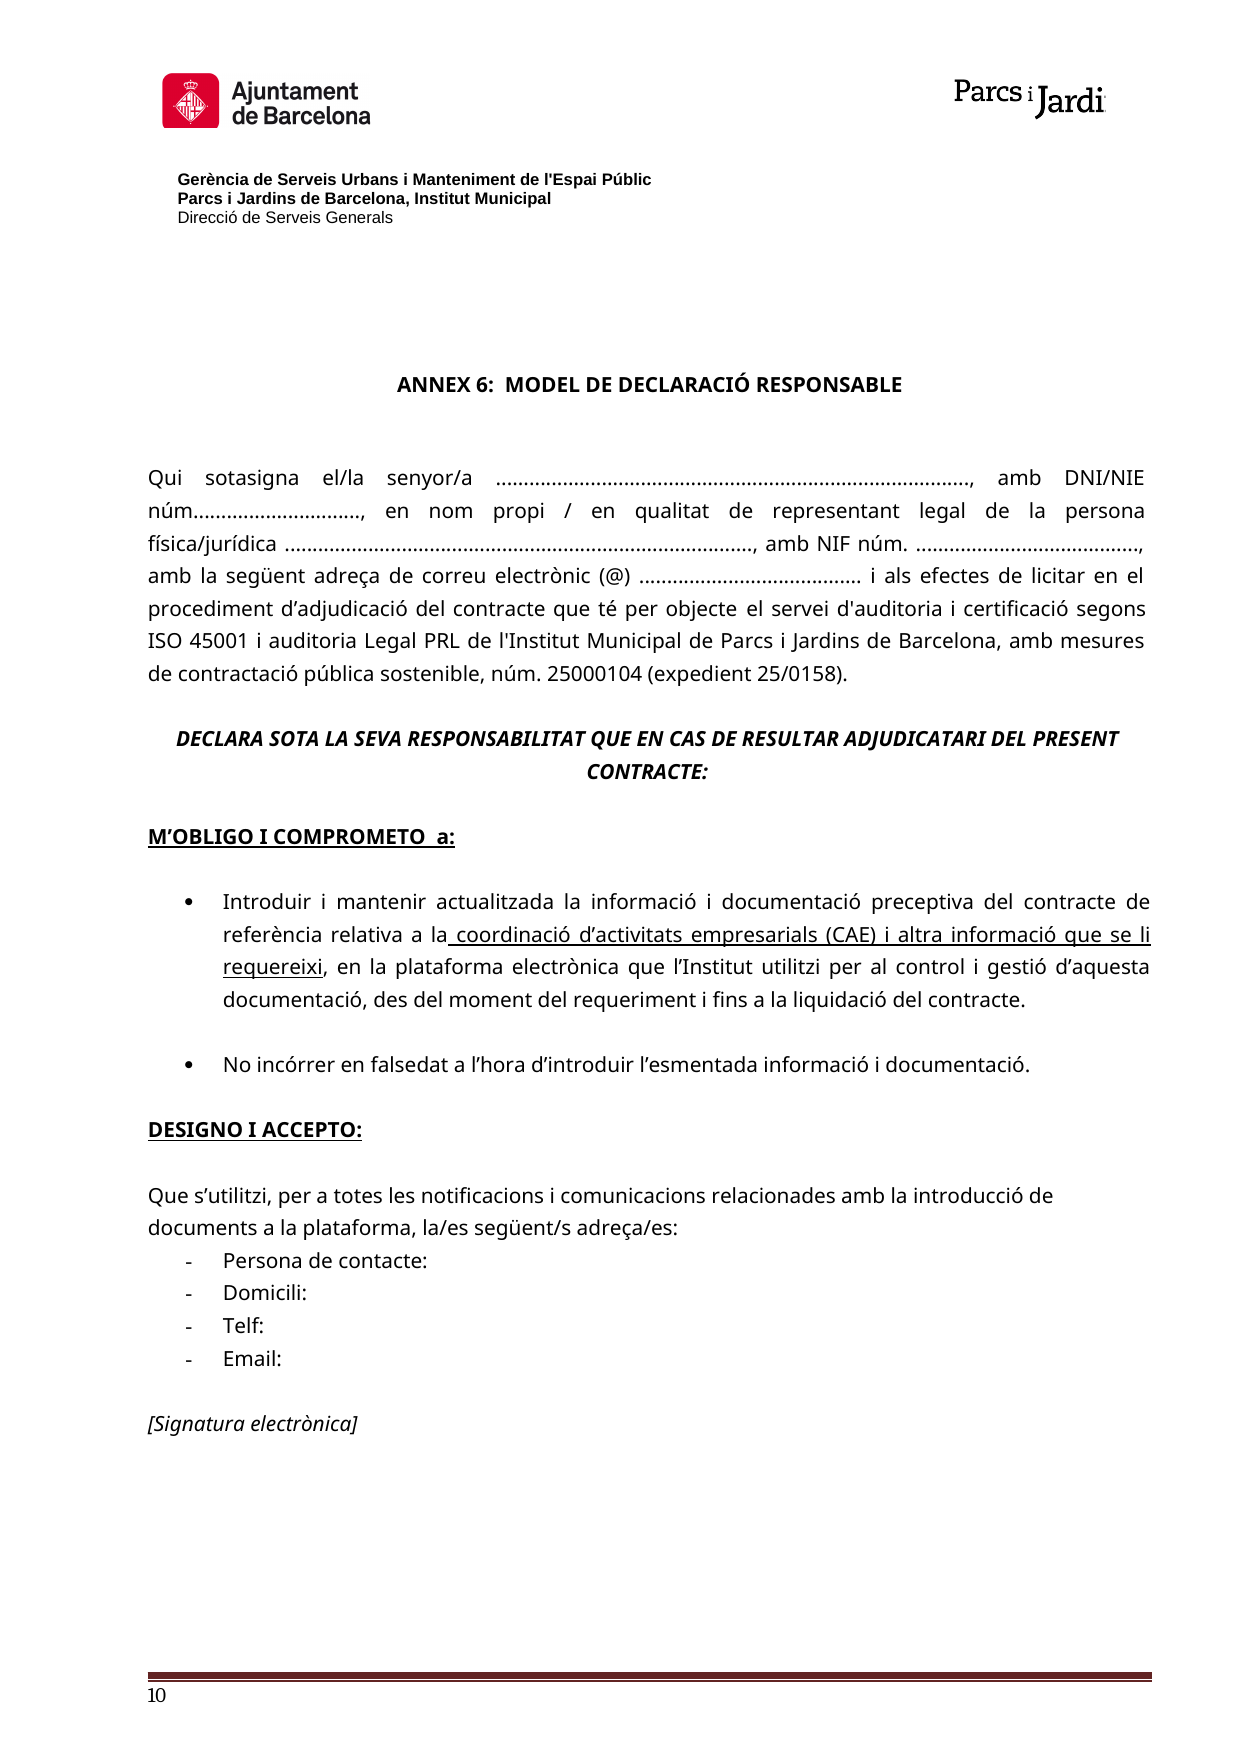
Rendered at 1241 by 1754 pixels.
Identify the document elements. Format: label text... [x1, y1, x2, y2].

text [Signatura electrònica] [148, 1409, 1152, 1437]
picture [951, 73, 1106, 124]
list Telf: [185, 1311, 1152, 1339]
list Domicili: [185, 1278, 1152, 1307]
text Qui sotasigna el/la senyor/a ....................................................................................., amb DNI/NIE núm.............................., en nom propi / en qualitat de representant legal de la persona física/jurídica ...................................................................................., amb NIF núm. ........................................, amb la següent adreça de correu electrònic (@) ........................................ i als efectes de licitar en el procediment d’adjudicació del contracte que té per objecte el servei d'auditoria i certificació segons ISO 45001 i auditoria Legal PRL de l'Institut Municipal de Parcs i Jardins de Barcelona, amb mesures de contractació pública sostenible, núm. 25000104 (expedient 25/0158). [148, 463, 1147, 687]
picture [162, 73, 371, 128]
text ANNEX 6: MODEL DE DECLARACIÓ RESPONSABLE [148, 370, 1152, 398]
list Introduir i mantenir actualitzada la informació i documentació preceptiva del contracte de referència relativa a la coordinació d’activitats empresarials (CAE) i altra informació que se li requereixi, en la plataforma electrònica que l’Institut utilitzi per al control i gestió d’aquesta documentació, des del moment del requeriment i fins a la liquidació del contracte. [185, 887, 1152, 1013]
list Email: [185, 1344, 1152, 1372]
text DESIGNO I ACCEPTO: [148, 1116, 1152, 1144]
list No incórrer en falsedat a l’hora d’introduir l’esmentada informació i documentació. [185, 1050, 1152, 1079]
title DECLARA SOTA LA SEVA RESPONSABILITAT QUE EN CAS DE RESULTAR ADJUDICATARI DEL PRESENT CONTRACTE: [148, 724, 1147, 785]
text M’OBLIGO I COMPROMETO a: [148, 822, 1152, 851]
list Persona de contacte: [185, 1246, 1152, 1274]
text Que s’utilitzi, per a totes les notificacions i comunicacions relacionades amb la introducció de documents a la plataforma, la/es següent/s adreça/es: [148, 1181, 1152, 1242]
